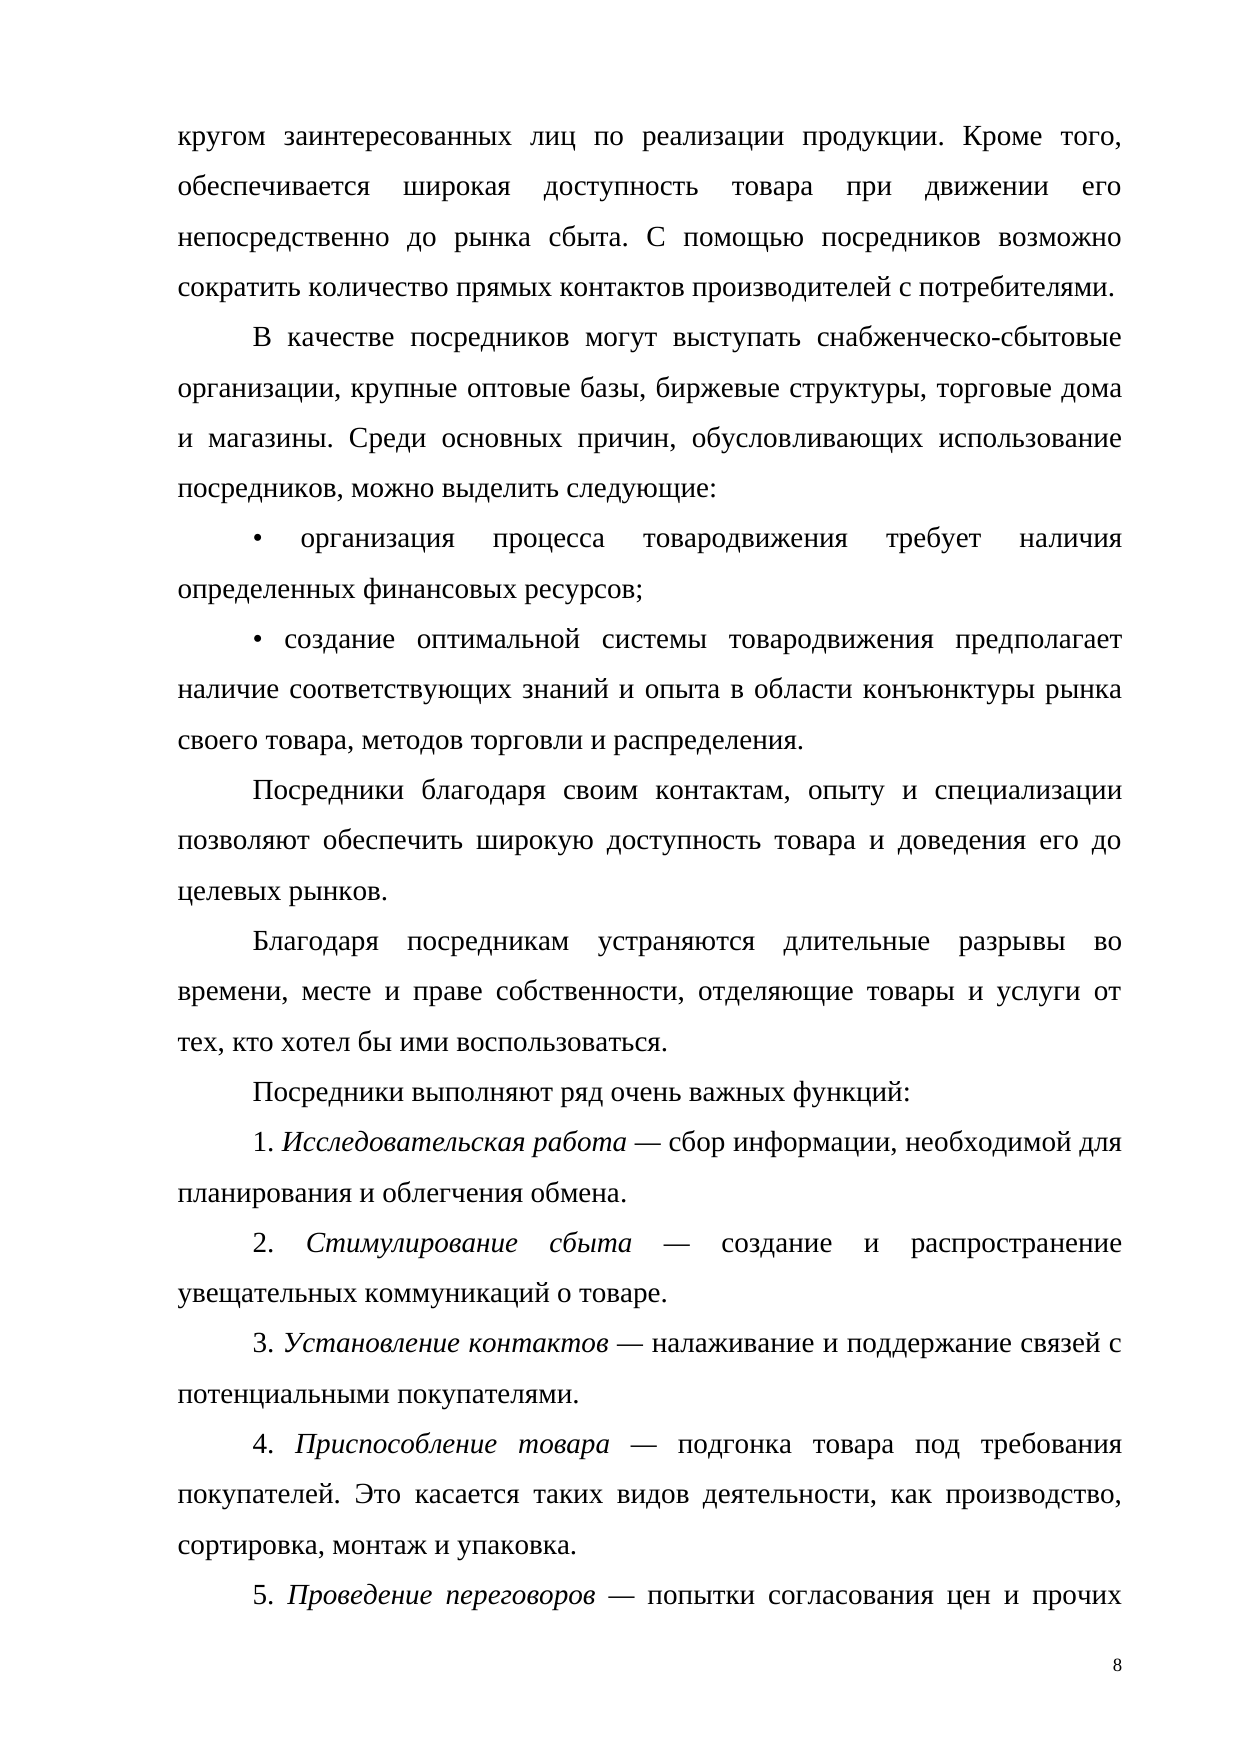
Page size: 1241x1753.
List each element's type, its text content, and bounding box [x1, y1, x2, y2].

text Благодаря посредникам устраняются длительные разрывы во времени, месте и праве собственности, отделяющие товары и услуги от тех, кто хотел бы ими воспользоваться. [177, 923, 1122, 1057]
text 1. Исследовательская работа — сбор информации, необходимой для планирования и облегчения обмена. [177, 1124, 1122, 1208]
text 4. Приспособление товара — подгонка товара под требования покупателей. Это касается таких видов деятельности, как производство, сортировка, монтаж и упаковка. [177, 1426, 1122, 1560]
text Посредники благодаря своим контактам, опыту и специализации позволяют обеспечить широкую доступность товара и доведения его до целевых рынков. [177, 772, 1122, 906]
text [177, 1577, 1122, 1611]
text 2. Стимулирование сбыта — создание и распространение увещательных коммуникаций о товаре. [177, 1225, 1122, 1309]
text В качестве посредников могут выступать снабженческо-сбытовые организации, крупные оптовые базы, биржевые структуры, торговые дома и магазины. Среди основных причин, обусловливающих использование посредников, можно выделить следующие: [177, 319, 1122, 504]
text Посредники выполняют ряд очень важных функций: [177, 1074, 1122, 1108]
text 3. Установление контактов — налаживание и поддержание связей с потенциальными покупателями. [177, 1326, 1122, 1409]
text • создание оптимальной системы товародвижения предполагает наличие соответствующих знаний и опыта в области конъюнктуры рынка своего товара, методов торговли и распределения. [177, 621, 1122, 755]
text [177, 118, 1122, 303]
text • организация процесса товародвижения требует наличия определенных финансовых ресурсов; [177, 521, 1122, 604]
